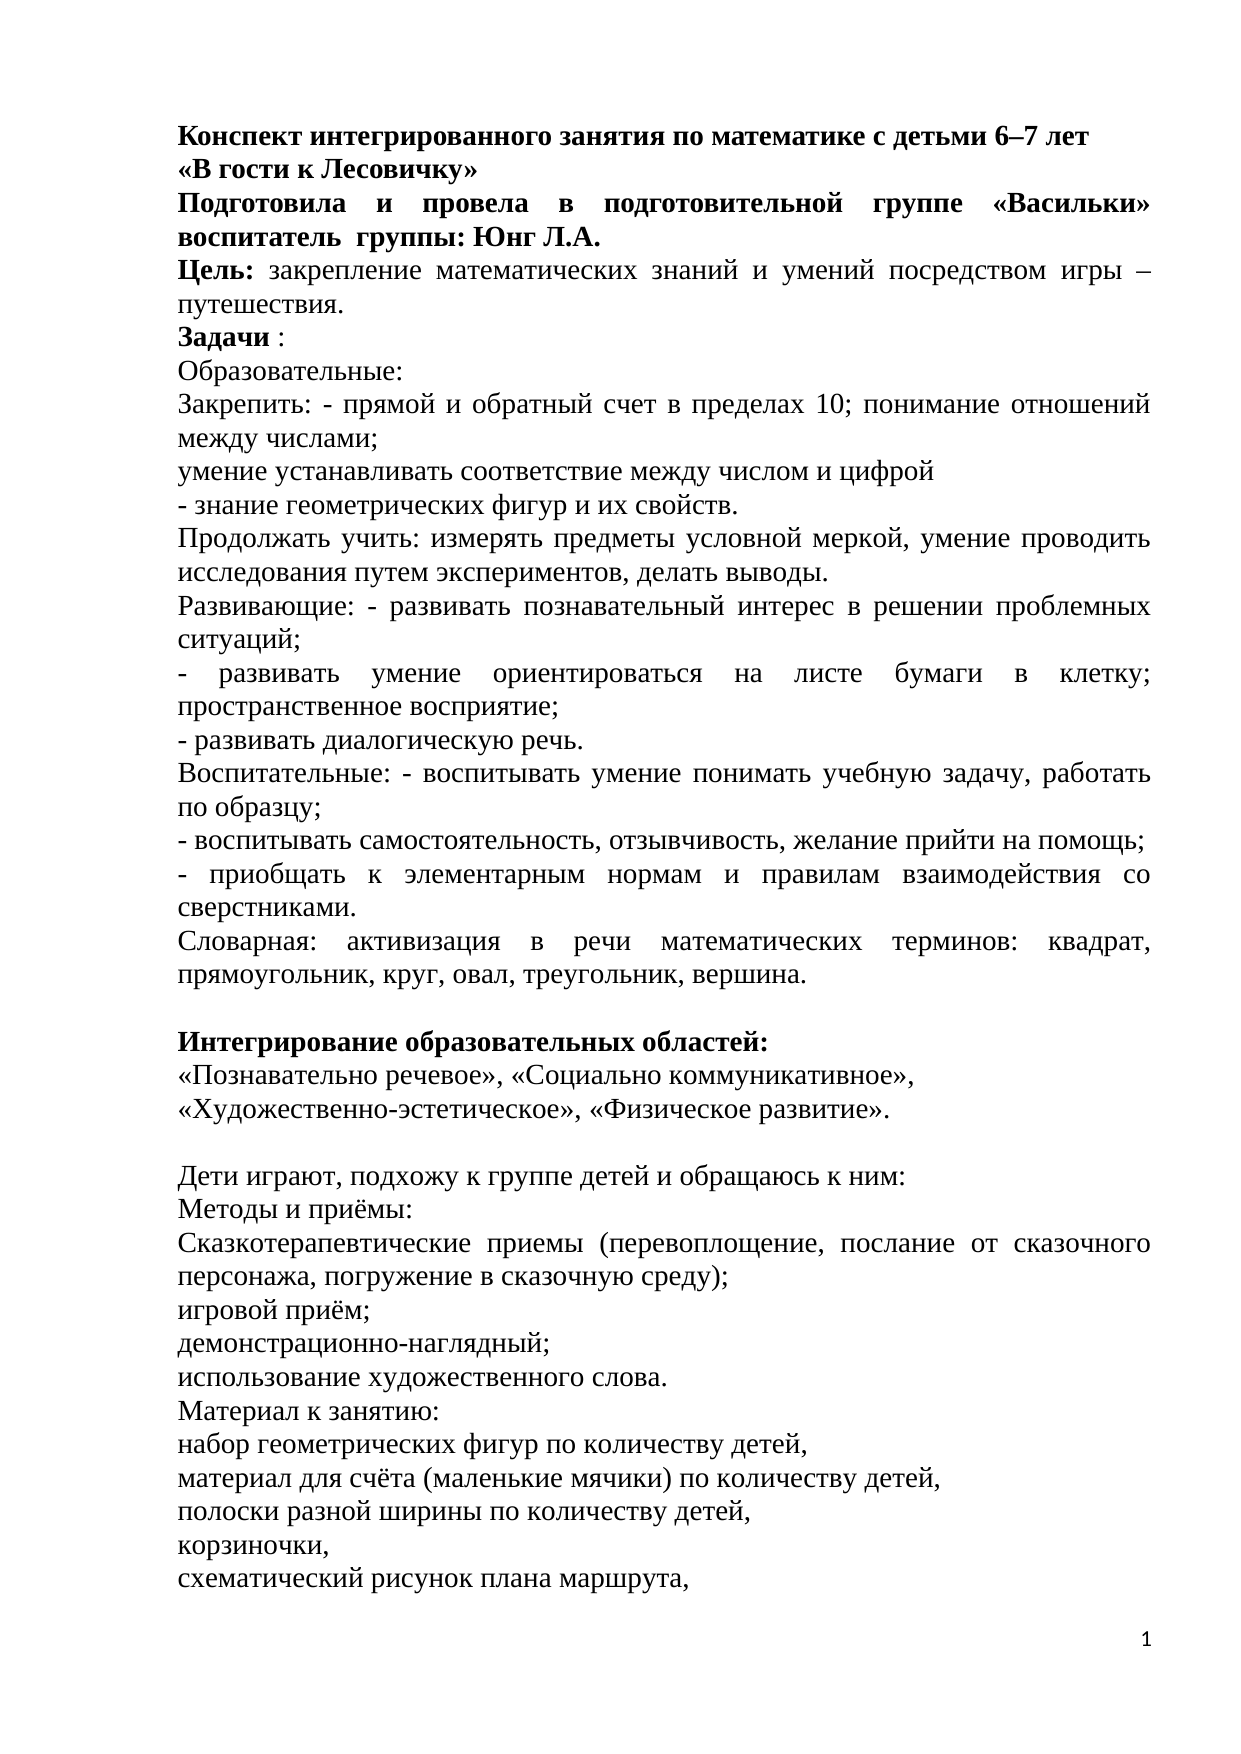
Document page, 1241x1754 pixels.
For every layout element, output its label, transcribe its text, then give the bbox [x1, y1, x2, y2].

text - приобщать к элементарным нормам и правилам взаимодействия со сверстниками. [177, 856, 1152, 923]
text Дети играют, подхожу к группе детей и обращаюсь к ним: [177, 1158, 1152, 1191]
text Развивающие: - развивать познавательный интерес в решении проблемных ситуаций; [177, 588, 1152, 655]
text игровой приём; [177, 1292, 1152, 1326]
text схематический рисунок плана маршрута, [177, 1560, 1152, 1594]
text Материал к занятию: [177, 1393, 1152, 1426]
text Задачи : [177, 319, 1152, 353]
text материал для счёта (маленькие мячики) по количеству детей, [177, 1460, 1152, 1493]
text Закрепить: - прямой и обратный счет в пределах 10; понимание отношений между числами; [177, 386, 1152, 453]
text - воспитывать самостоятельность, отзывчивость, желание прийти на помощь; [177, 822, 1152, 856]
text «Художественно-эстетическое», «Физическое развитие». [177, 1091, 1152, 1124]
text - знание геометрических фигур и их свойств. [177, 487, 1152, 521]
text Методы и приёмы: [177, 1191, 1152, 1225]
text демонстрационно-наглядный; [177, 1326, 1152, 1359]
text Подготовила и провела в подготовительной группе «Васильки» воспитатель группы: Юнг Л.А. [177, 185, 1152, 252]
text корзиночки, [177, 1527, 1152, 1560]
text набор геометрических фигур по количеству детей, [177, 1426, 1152, 1460]
text Сказкотерапевтические приемы (перевоплощение, послание от сказочного персонажа, погружение в сказочную среду); [177, 1225, 1152, 1292]
text полоски разной ширины по количеству детей, [177, 1493, 1152, 1527]
text Образовательные: [177, 353, 1152, 386]
text - развивать диалогическую речь. [177, 722, 1152, 755]
text «В гости к Лесовичку» [177, 152, 1152, 185]
text «Познавательно речевое», «Социально коммуникативное», [177, 1057, 1152, 1091]
text Продолжать учить: измерять предметы условной меркой, умение проводить исследования путем экспериментов, делать выводы. [177, 521, 1152, 588]
text Воспитательные: - воспитывать умение понимать учебную задачу, работать по образцу; [177, 755, 1152, 822]
text использование художественного слова. [177, 1359, 1152, 1393]
text Цель: закрепление математических знаний и умений посредством игры – путешествия. [177, 252, 1152, 319]
text умение устанавливать соответствие между числом и цифрой [177, 453, 1152, 487]
text Интегрирование образовательных областей: [177, 1024, 1152, 1057]
text Конспект интегрированного занятия по математике с детьми 6–7 лет [177, 118, 1152, 152]
text - развивать умение ориентироваться на листе бумаги в клетку; пространственное восприятие; [177, 655, 1152, 722]
text Словарная: активизация в речи математических терминов: квадрат, прямоугольник, круг, овал, треугольник, вершина. [177, 923, 1152, 990]
